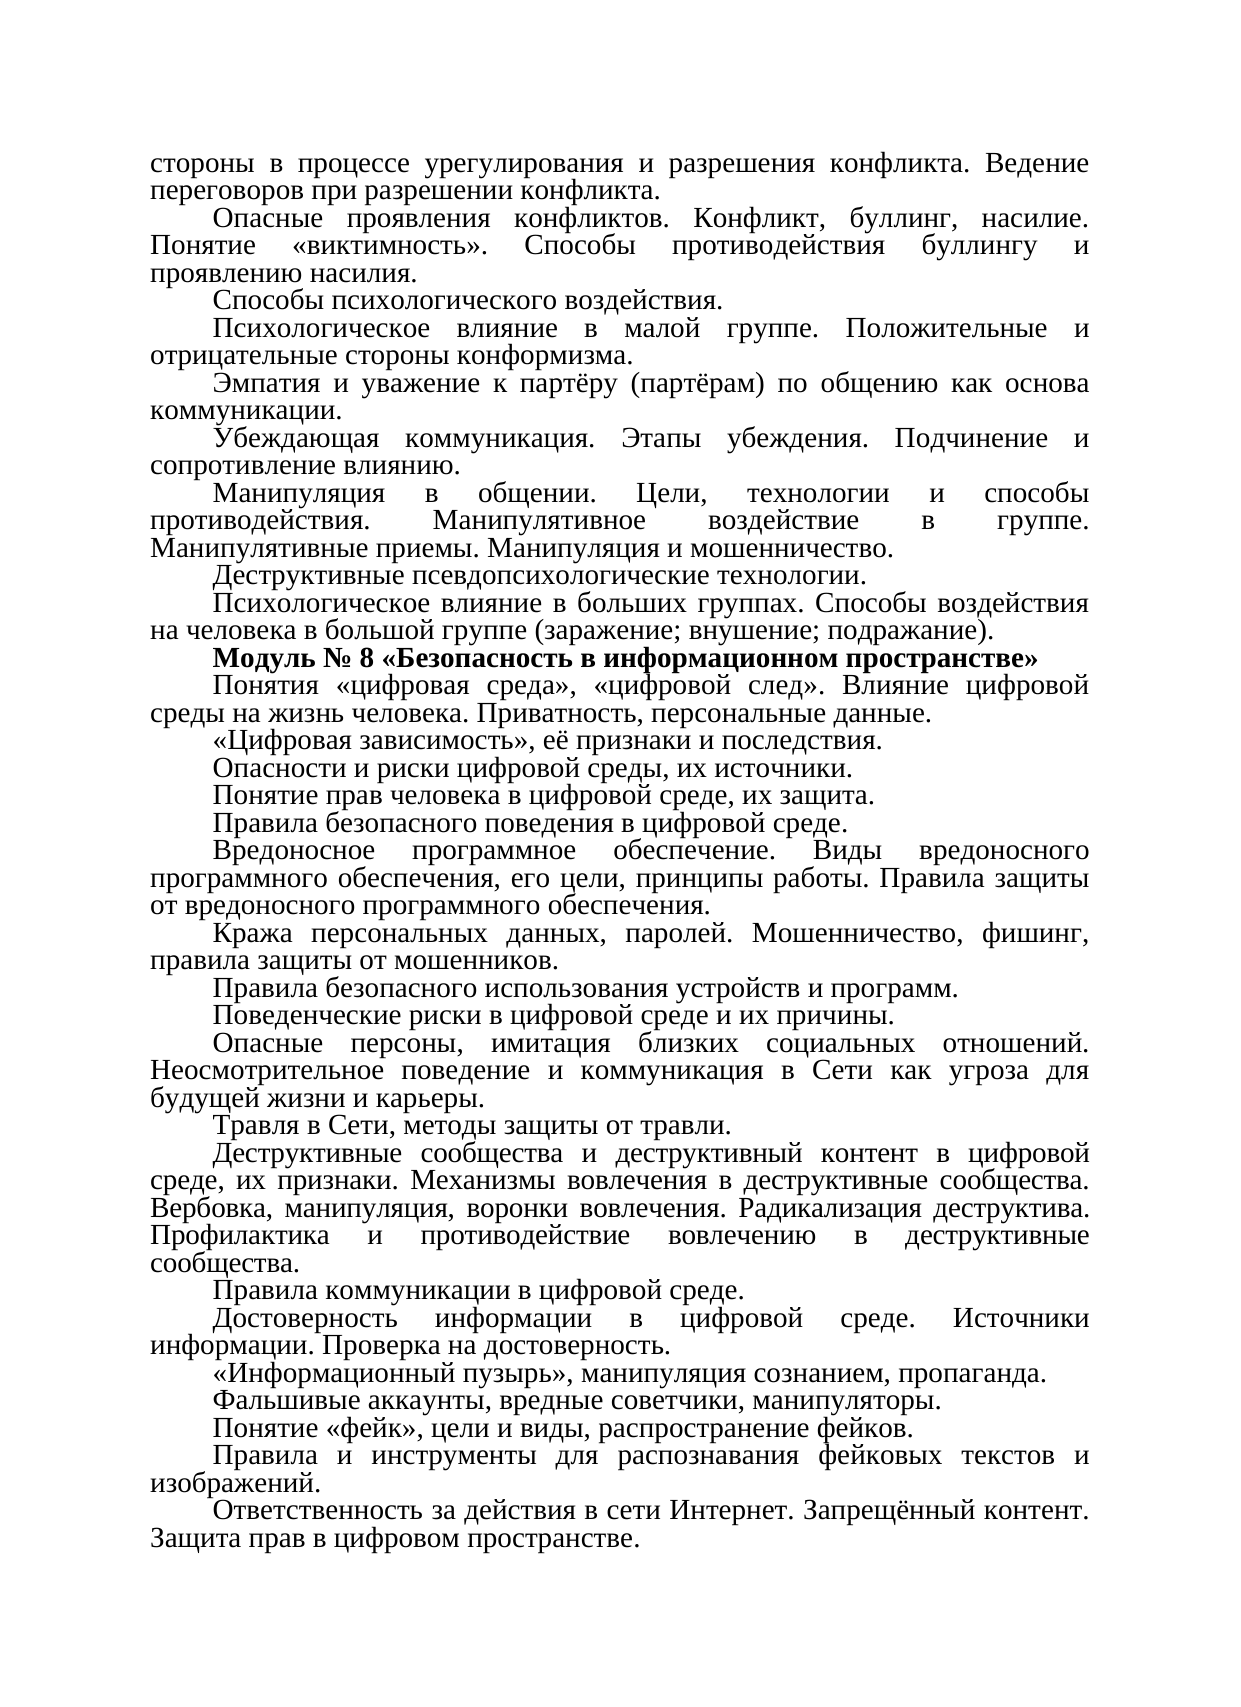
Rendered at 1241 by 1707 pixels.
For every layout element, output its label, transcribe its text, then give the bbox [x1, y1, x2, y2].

text Деструктивные псевдопсихологические технологии. [150, 562, 1090, 590]
text Психологическое влияние в малой группе. Положительные и отрицательные стороны конформизма. [150, 315, 1090, 370]
text Понятие прав человека в цифровой среде, их защита. [150, 782, 1090, 810]
text Манипуляция в общении. Цели, технологии и способы противодействия. Манипулятивное воздействие в группе. Манипулятивные приемы. Манипуляция и мошенничество. [150, 480, 1090, 562]
text Способы психологического воздействия. [150, 287, 1090, 315]
text Правила безопасного поведения в цифровой среде. [150, 810, 1090, 837]
text Правила безопасного использования устройств и программ. [150, 975, 1090, 1002]
text Достоверность информации в цифровой среде. Источники информации. Проверка на достоверность. [150, 1305, 1090, 1360]
text Опасные проявления конфликтов. Конфликт, буллинг, насилие. Понятие «виктимность». Способы противодействия буллингу и проявлению насилия. [150, 205, 1090, 287]
text Понятия «цифровая среда», «цифровой след». Влияние цифровой среды на жизнь человека. Приватность, персональные данные. [150, 672, 1090, 727]
text Понятие «фейк», цели и виды, распространение фейков. [150, 1415, 1090, 1442]
text Опасности и риски цифровой среды, их источники. [150, 755, 1090, 782]
text Ответственность за действия в сети Интернет. Запрещённый контент. Защита прав в цифровом пространстве. [150, 1497, 1090, 1552]
text Фальшивые аккаунты, вредные советчики, манипуляторы. [150, 1387, 1090, 1415]
text «Цифровая зависимость», её признаки и последствия. [150, 727, 1090, 755]
text Психологическое влияние в больших группах. Способы воздействия на человека в большой группе (заражение; внушение; подражание). [150, 590, 1090, 645]
text Правила и инструменты для распознавания фейковых текстов и изображений. [150, 1442, 1090, 1497]
text «Информационный пузырь», манипуляция сознанием, пропаганда. [150, 1360, 1090, 1387]
text Кража персональных данных, паролей. Мошенничество, фишинг, правила защиты от мошенников. [150, 920, 1090, 975]
text Травля в Сети, методы защиты от травли. [150, 1112, 1090, 1140]
text Деструктивные сообщества и деструктивный контент в цифровой среде, их признаки. Механизмы вовлечения в деструктивные сообщества. Вербовка, манипуляция, воронки вовлечения. Радикализация деструктива. Профилактика и противодействие вовлечению в деструктивные сообщества. [150, 1140, 1090, 1277]
text Правила коммуникации в цифровой среде. [150, 1277, 1090, 1305]
text Поведенческие риски в цифровой среде и их причины. [150, 1002, 1090, 1030]
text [150, 150, 1090, 205]
text Вредоносное программное обеспечение. Виды вредоносного программного обеспечения, его цели, принципы работы. Правила защиты от вредоносного программного обеспечения. [150, 837, 1090, 920]
text Опасные персоны, имитация близких социальных отношений. Неосмотрительное поведение и коммуникация в Сети как угроза для будущей жизни и карьеры. [150, 1030, 1090, 1112]
text Убеждающая коммуникация. Этапы убеждения. Подчинение и сопротивление влиянию. [150, 425, 1090, 480]
text Модуль № 8 «Безопасность в информационном пространстве» [150, 645, 1090, 672]
text Эмпатия и уважение к партёру (партёрам) по общению как основа коммуникации. [150, 370, 1090, 425]
